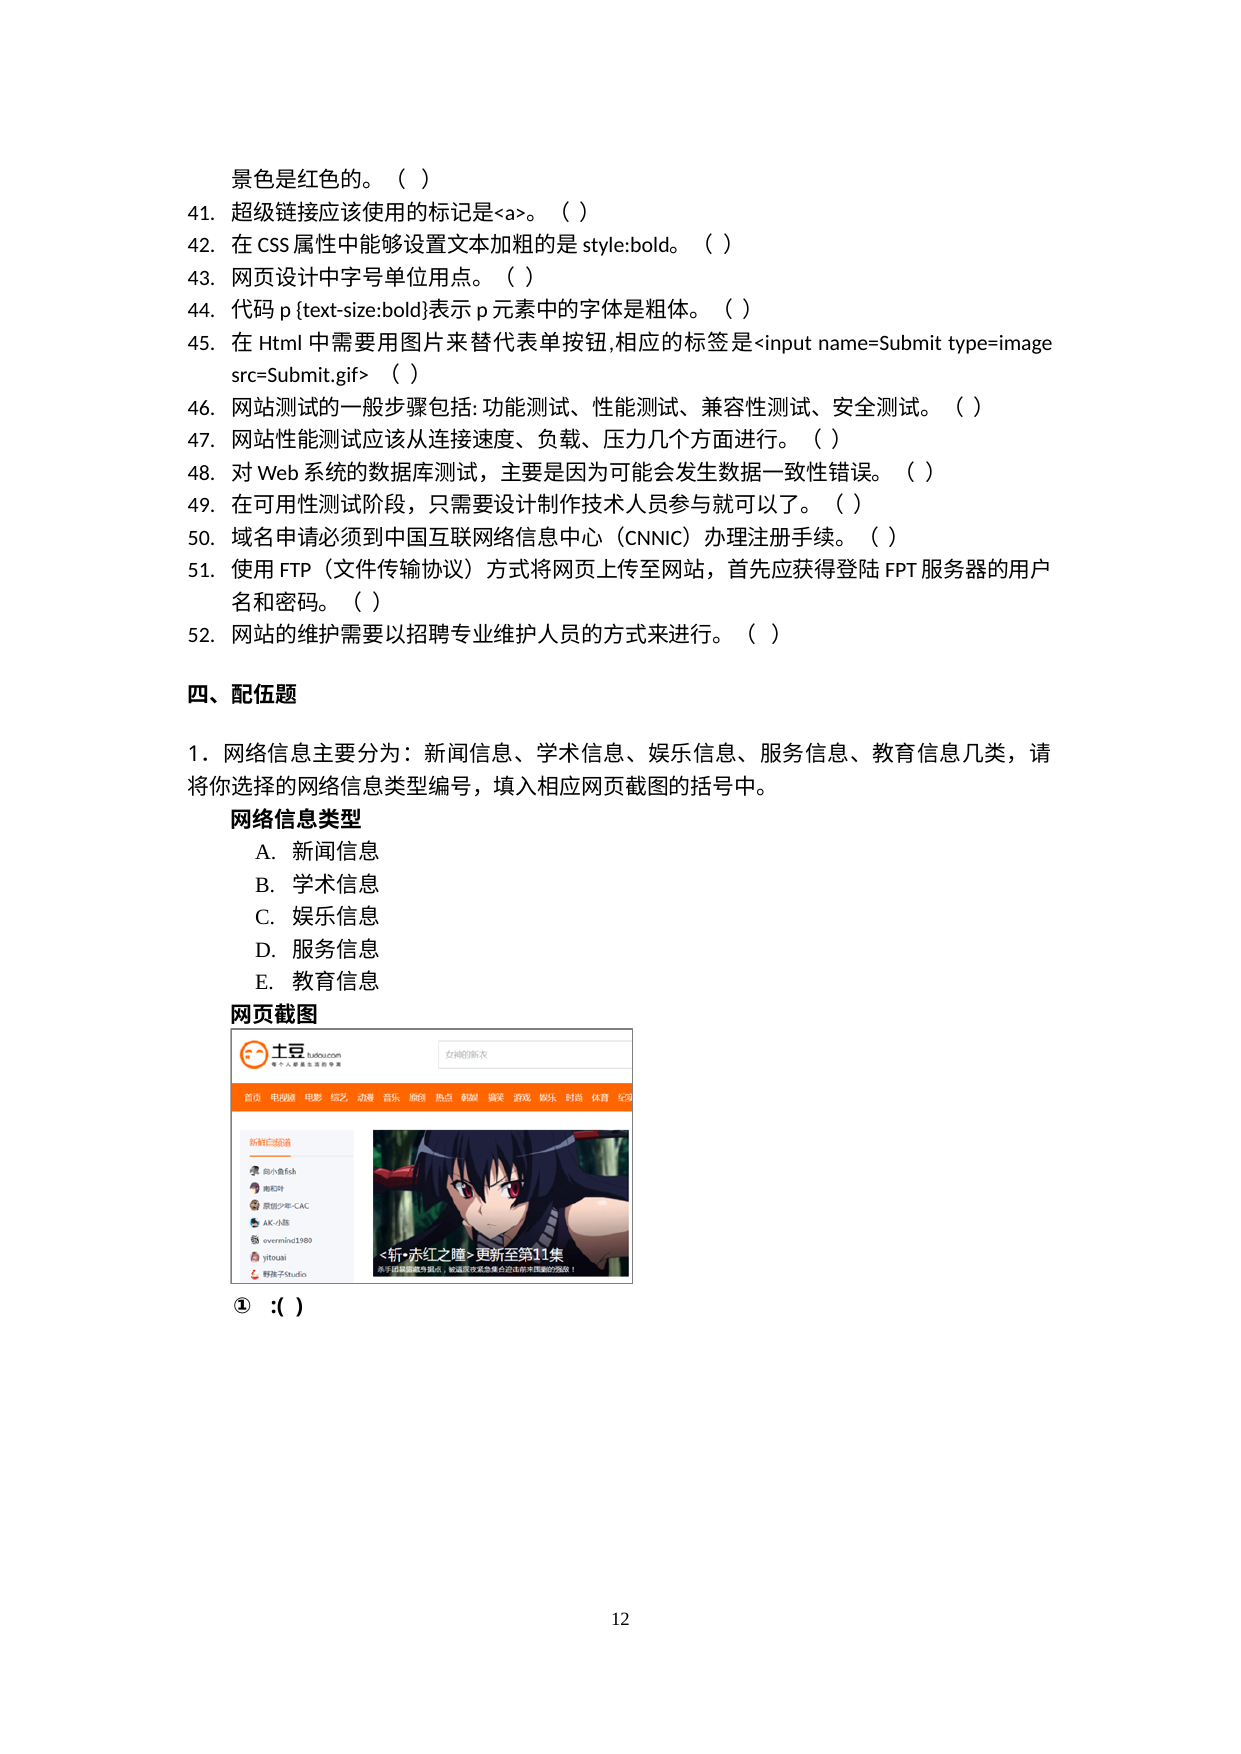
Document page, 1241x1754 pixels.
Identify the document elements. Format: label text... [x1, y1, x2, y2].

list 使用FTP（文件传输协议）方式将网页上传至网站，首先应获得登陆FPT服务器的用户名和密码。（ ） [187, 552, 1053, 617]
list 服务信息 [255, 931, 1053, 964]
text 1．网络信息主要分为：新闻信息、学术信息、娱乐信息、服务信息、教育信息几类，请将你选择的网络信息类型编号，填入相应网页截图的括号中。 [187, 736, 1053, 801]
list 教育信息 [255, 964, 1053, 996]
list 代码p {text-size:bold}表示p元素中的字体是粗体。（ ） [187, 292, 1053, 324]
list 娱乐信息 [255, 899, 1053, 931]
text 网络信息类型 [187, 801, 1053, 834]
subtitle 四、配伍题 [187, 677, 1053, 709]
picture [230, 1028, 633, 1284]
list 新闻信息 [255, 834, 1053, 866]
list 对Web系统的数据库测试，主要是因为可能会发生数据一致性错误。（ ） [187, 454, 1053, 487]
list 超级链接应该使用的标记是<a>。（ ） [187, 194, 1053, 227]
text 网页截图 [187, 996, 1053, 1029]
list 学术信息 [255, 866, 1053, 899]
list 网页设计中字号单位用点。（ ） [187, 259, 1053, 292]
list 网站性能测试应该从连接速度、负载、压力几个方面进行。（ ） [187, 422, 1053, 454]
list 在可用性测试阶段，只需要设计制作技术人员参与就可以了。（ ） [187, 487, 1053, 519]
list :( ) [233, 1289, 1053, 1321]
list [187, 162, 1053, 194]
list 域名申请必须到中国互联网络信息中心（CNNIC）办理注册手续。（ ） [187, 519, 1053, 552]
list 网站的维护需要以招聘专业维护人员的方式来进行。（ ） [187, 617, 1053, 649]
list 在CSS属性中能够设置文本加粗的是style:bold。（ ） [187, 227, 1053, 259]
list 网站测试的一般步骤包括: 功能测试、性能测试、兼容性测试、安全测试。（ ） [187, 389, 1053, 422]
list 在Html中需要用图片来替代表单按钮,相应的标签是<input name=Submit type=image src=Submit.gif> （ ） [187, 324, 1053, 389]
